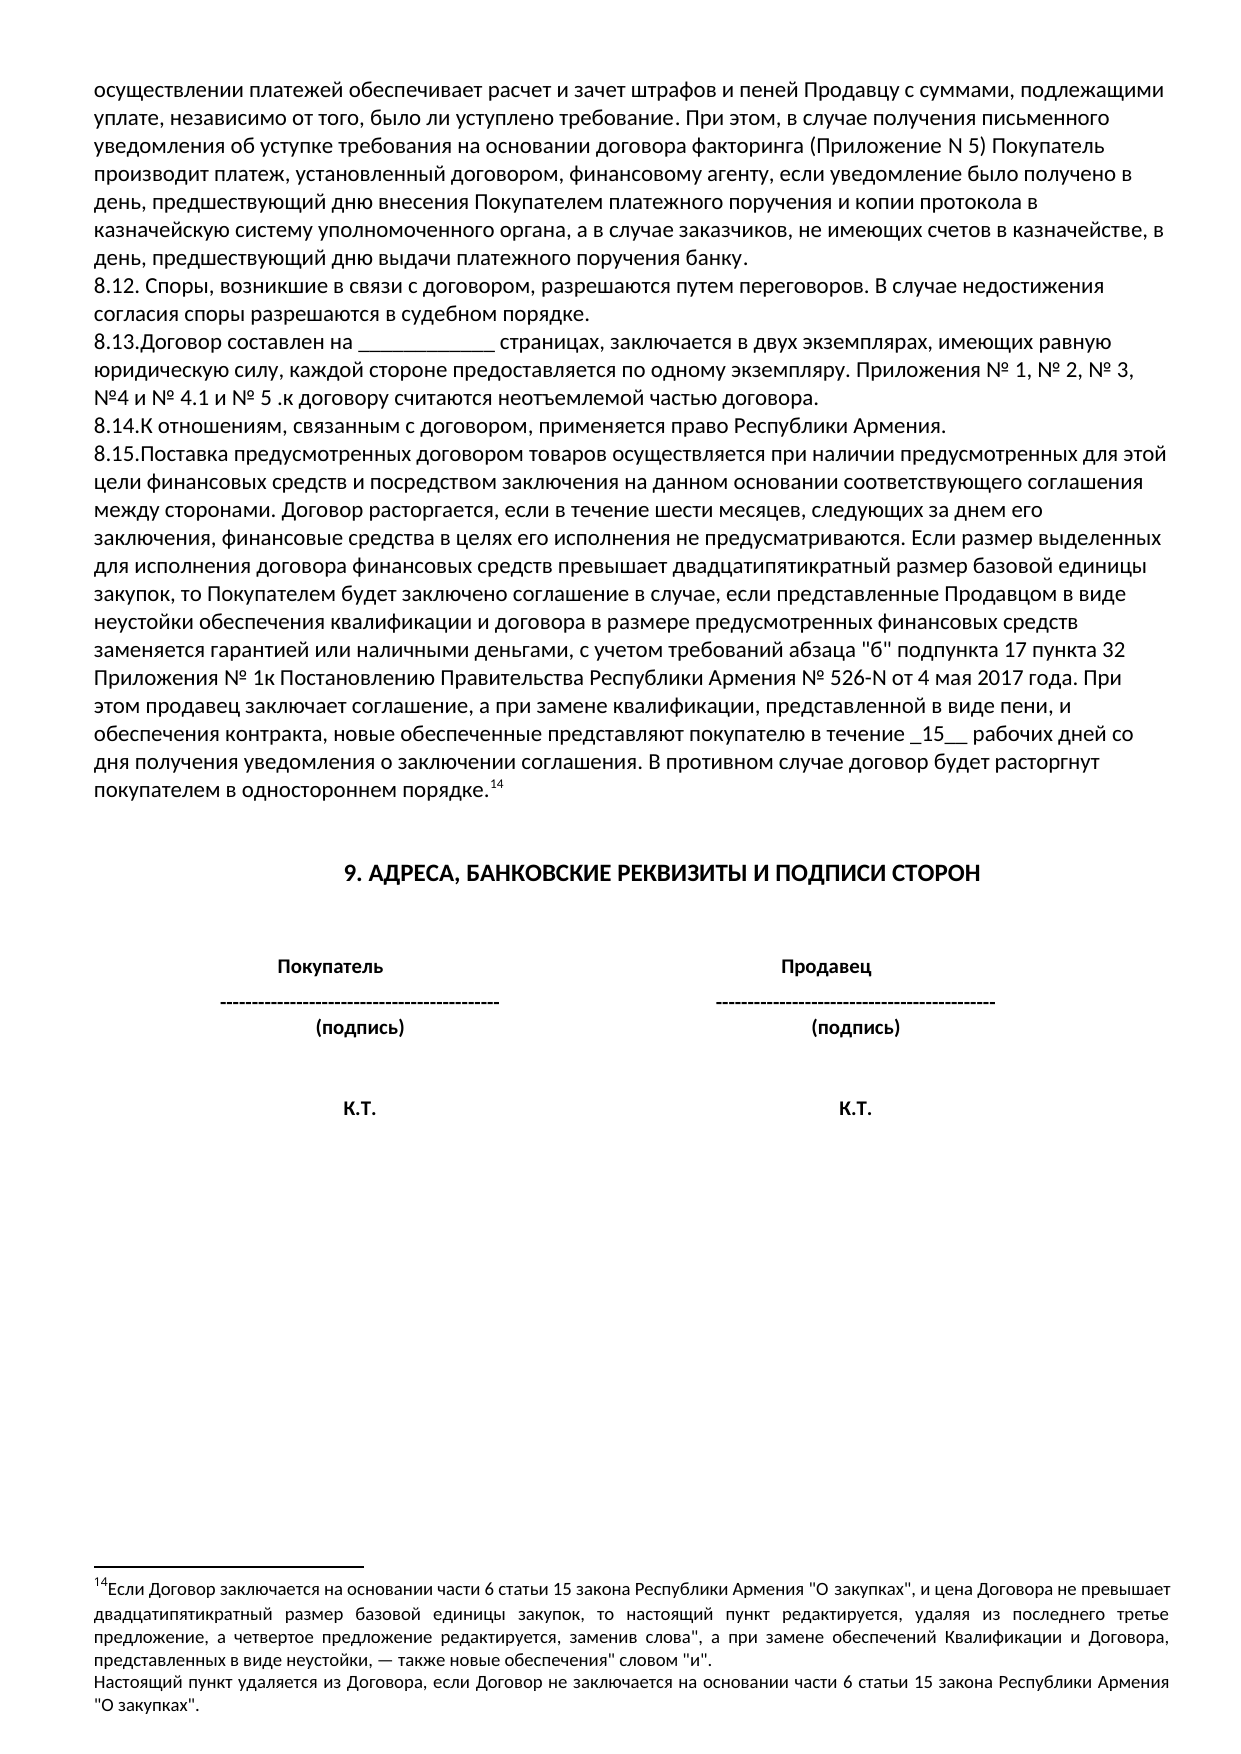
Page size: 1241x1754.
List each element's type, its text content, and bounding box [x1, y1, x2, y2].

table_cell -------------------------------------------- (подпись) [578, 989, 1074, 1095]
table_cell К.Т. [83, 1095, 578, 1131]
text 8.15.Поставка предусмотренных договором товаров осуществляется при наличии предусмотренных для этой цели финансовых средств и посредством заключения на данном основании соответствующего соглашения между сторонами. Договор расторгается, если в течение шести месяцев, следующих за днем его заключения, финансовые средства в целях его исполнения не предусматриваются. Если размер выделенных для исполнения договора финансовых средств превышает двадцатипятикратный размер базовой единицы закупок, то Покупателем будет заключенo соглашение в случае, если представленные Продавцом в виде неустойки обеспечения квалификации и договора в размере предусмотренных финансовых средств заменяется гарантией или наличными деньгами, с учетом требований абзаца "б" подпункта 17 пункта 32 Приложения № 1к Постановлению Правительства Республики Армения № 526-N от 4 мая 2017 года. При этом продавец заключает соглашение, а при замене квалификации, представленной в виде пени, и обеспечения контракта, новые обеспеченные представляют покупателю в течение _15__ рабочих дней со дня получения уведомления о заключении соглашения. В противном случае договор будет расторгнут покупателем в одностороннем порядке. [94, 439, 1171, 803]
table_cell -------------------------------------------- (подпись) [83, 989, 578, 1095]
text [94, 75, 1171, 271]
text 9. АДРЕСА, БАНКОВСКИЕ РЕКВИЗИТЫ И ПОДПИСИ СТОРОН [94, 857, 1171, 887]
text 8.14.К отношениям, связанным с договором, применяется право Республики Армения. [94, 411, 1171, 439]
table_header Покупатель [83, 954, 578, 989]
table_header Продавец [578, 954, 1074, 989]
table_cell К.Т. [578, 1095, 1074, 1131]
text 8.13.Договор составлен на ____________ страницах, заключается в двух экземплярах, имеющих равную юридическую силу, каждой стороне предоставляется по одному экземпляру. Приложения № 1, № 2, № 3, №4 и № 4.1 и № 5 .к договору считаются неотъемлемой частью договора. [94, 327, 1171, 411]
text 8.12. Споры, возникшие в связи с договором, разрешаются путем переговоров. В случае недостижения согласия споры разрешаются в судебном порядке. [94, 271, 1171, 327]
